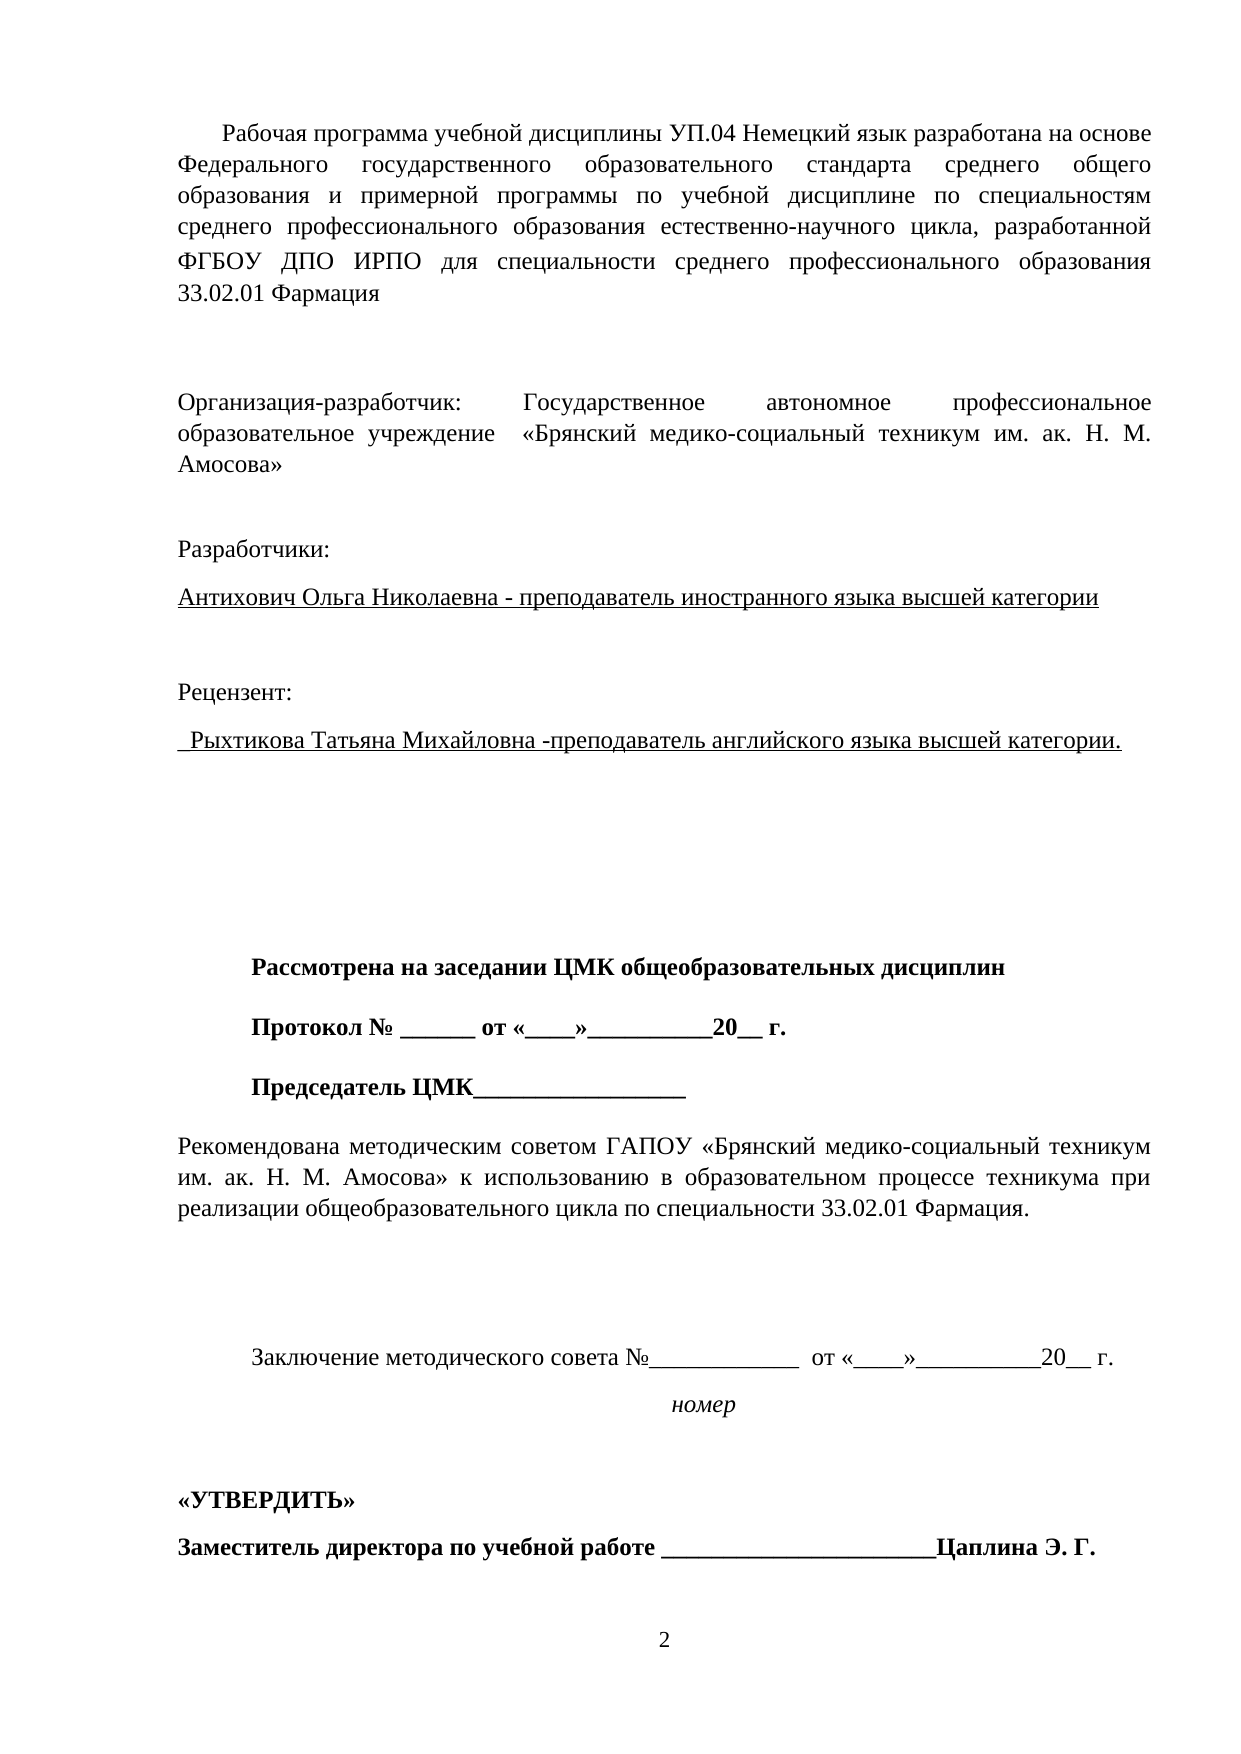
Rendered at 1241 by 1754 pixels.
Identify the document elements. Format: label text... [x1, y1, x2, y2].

text Антихович Ольга Николаевна - преподаватель иностранного языка высшей категории [177, 582, 1152, 611]
text номер [177, 1389, 1152, 1418]
text _Рыхтикова Татьяна Михайловна -преподаватель английского языка высшей категории. [177, 725, 1152, 754]
text Заключение методического совета №____________ от «____»__________20__ г. [177, 1342, 1152, 1370]
text Рецензент: [177, 677, 1152, 706]
text Председатель ЦМК_________________ [177, 1072, 1152, 1100]
text Рекомендована методическим советом ГАПОУ «Брянский медико-социальный техникум им. ак. Н. М. Амосова» к использованию в образовательном процессе техникума при реализации общеобразовательного цикла по специальности 33.02.01 Фармация. [177, 1131, 1152, 1222]
text Рабочая программа учебной дисциплины УП.04 Немецкий язык разработана на основе Федерального государственного образовательного стандарта среднего общего образования и примерной программы по учебной дисциплине по специальностям среднего профессионального образования естественно-научного цикла, разработанной ФГБОУ ДПО ИРПО для специальности среднего профессионального образования 33.02.01 Фармация [177, 118, 1152, 307]
text Организация-разработчик: Государственное автономное профессиональное образовательное учреждение «Брянский медико-социальный техникум им. ак. Н. М. Амосова» [177, 387, 1152, 478]
text Протокол № ______ от «____»__________20__ г. [177, 1012, 1152, 1041]
text Разработчики: [177, 534, 1152, 563]
text Рассмотрена на заседании ЦМК общеобразовательных дисциплин [177, 952, 1152, 981]
text Заместитель директора по учебной работе ______________________Цаплина Э. Г. [177, 1532, 1152, 1561]
text «УТВЕРДИТЬ» [177, 1485, 1152, 1513]
